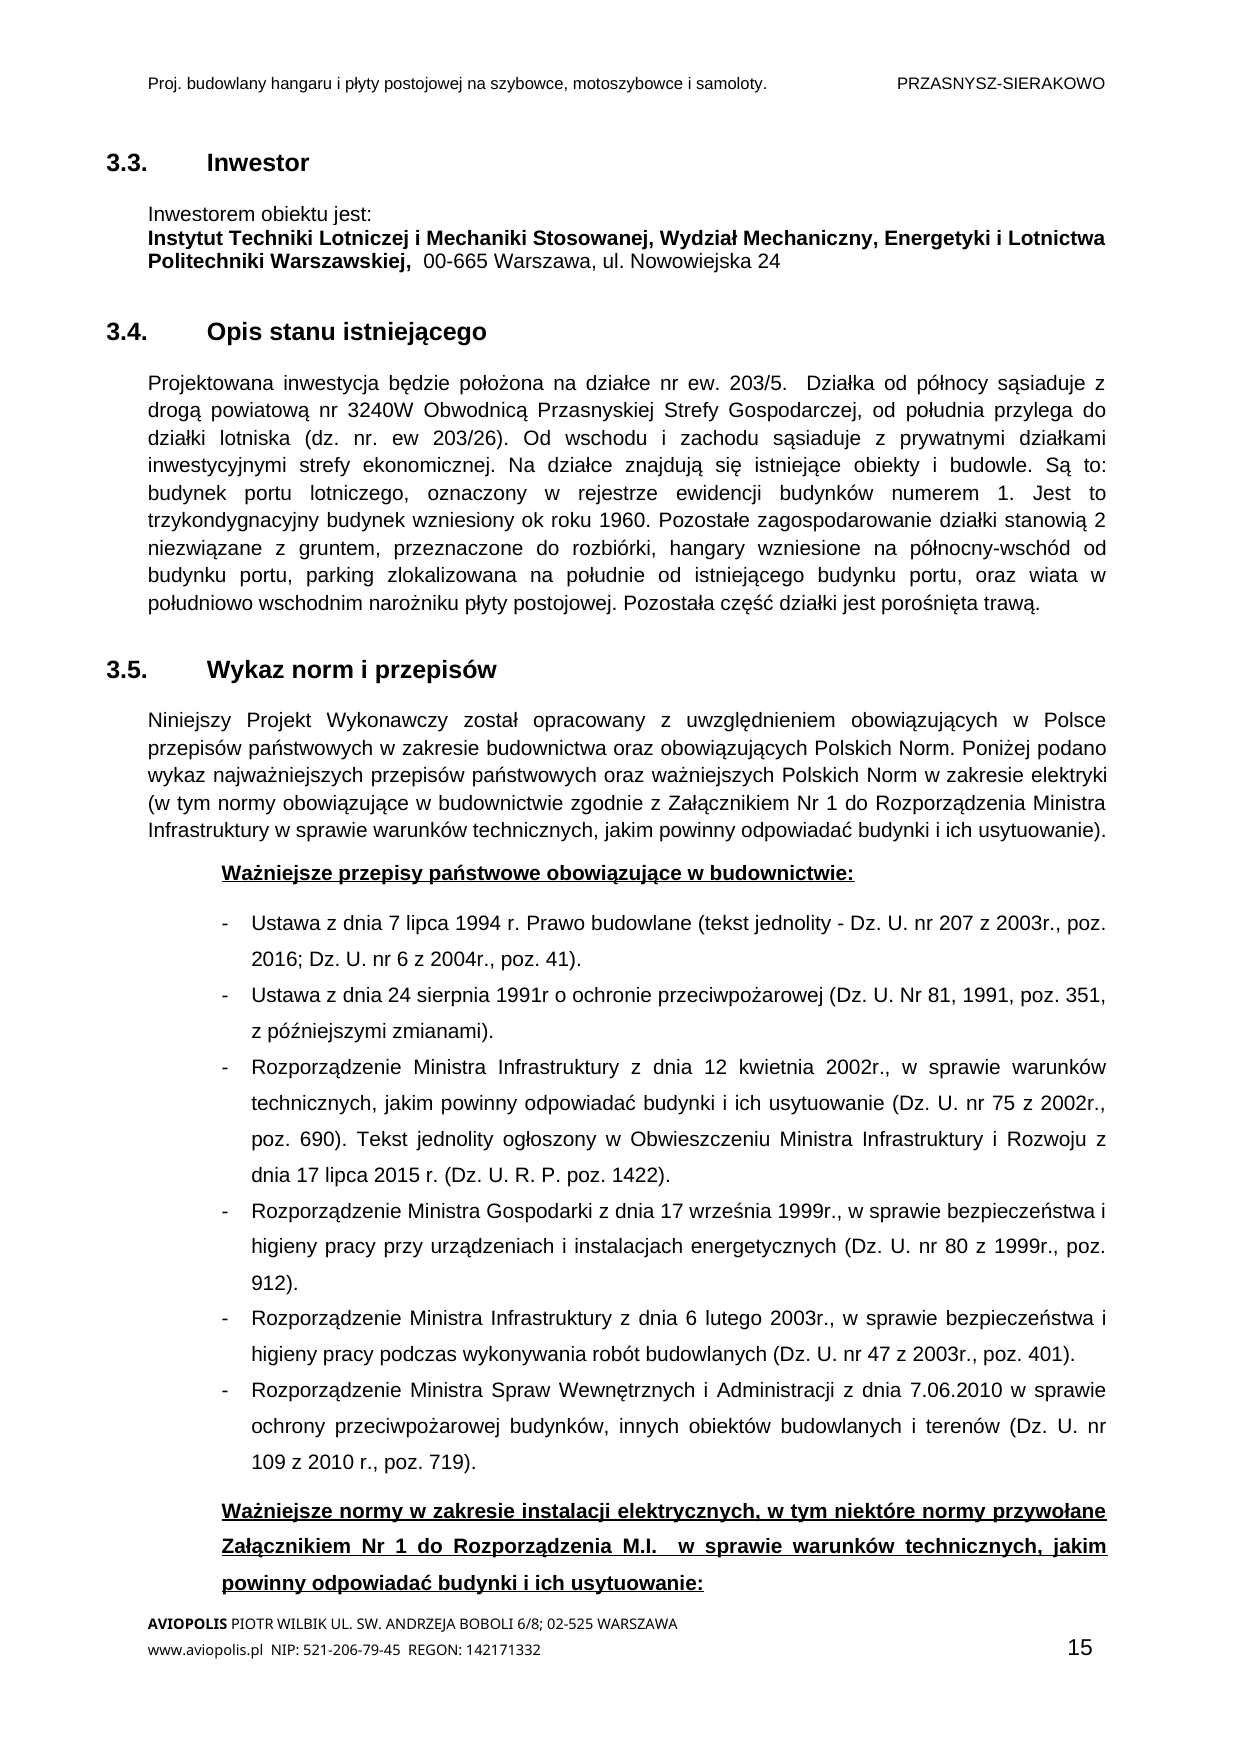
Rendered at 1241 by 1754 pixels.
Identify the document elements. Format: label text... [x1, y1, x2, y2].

list Rozporządzenie Ministra Spraw Wewnętrznych i Administracji z dnia 7.06.2010 w sprawie ochrony przeciwpożarowej budynków, innych obiektów budowlanych i terenów (Dz. U. nr 109 z 2010 r., poz. 719). [221, 1378, 1107, 1474]
list Rozporządzenie Ministra Infrastruktury z dnia 6 lutego 2003r., w sprawie bezpieczeństwa i higieny pracy podczas wykonywania robót budowlanych (Dz. U. nr 47 z 2003r., poz. 401). [221, 1306, 1107, 1366]
list Ustawa z dnia 7 lipca 1994 r. Prawo budowlane (tekst jednolity - Dz. U. nr 207 z 2003r., poz. 2016; Dz. U. nr 6 z 2004r., poz. 41). [221, 911, 1107, 971]
text Niniejszy Projekt Wykonawczy został opracowany z uwzględnieniem obowiązujących w Polsce przepisów państwowych w zakresie budownictwa oraz obowiązujących Polskich Norm. Poniżej podano wykaz najważniejszych przepisów państwowych oraz ważniejszych Polskich Norm w zakresie elektryki (w tym normy obowiązujące w budownictwie zgodnie z Załącznikiem Nr 1 do Rozporządzenia Ministra Infrastruktury w sprawie warunków technicznych, jakim powinny odpowiadać budynki i ich usytuowanie). [148, 708, 1107, 842]
subtitle Inwestor [148, 148, 1107, 176]
text Ważniejsze normy w zakresie instalacji elektrycznych, w tym niektóre normy przywołane Załącznikiem Nr 1 do Rozporządzenia M.I. w sprawie warunków technicznych, jakim powinny odpowiadać budynki i ich usytuowanie: [221, 1556, 1107, 1594]
text Inwestorem obiektu jest: [148, 201, 1107, 225]
list Ustawa z dnia 24 sierpnia 1991r o ochronie przeciwpożarowej (Dz. U. Nr 81, 1991, poz. 351, z późniejszymi zmianami). [221, 983, 1107, 1043]
text Ważniejsze normy w zakresie instalacji elektrycznych, w tym niektóre normy przywołane Załącznikiem Nr 1 do Rozporządzenia M.I. w sprawie warunków technicznych, jakim powinny odpowiadać budynki i ich usytuowanie: [221, 1498, 1107, 1519]
text Projektowana inwestycja będzie położona na działce nr ew. 203/5. Działka od północy sąsiaduje z drogą powiatową nr 3240W Obwodnicą Przasnyskiej Strefy Gospodarczej, od południa przylega do działki lotniska (dz. nr. ew 203/26). Od wschodu i zachodu sąsiaduje z prywatnymi działkami inwestycyjnymi strefy ekonomicznej. Na działce znajdują się istniejące obiekty i budowle. Są to: budynek portu lotniczego, oznaczony w rejestrze ewidencji budynków numerem 1. Jest to trzykondygnacyjny budynek wzniesiony ok roku 1960. Pozostałe zagospodarowanie działki stanowią 2 niezwiązane z gruntem, przeznaczone do rozbiórki, hangary wzniesione na północny-wschód od budynku portu, parking zlokalizowana na południe od istniejącego budynku portu, oraz wiata w południowo wschodnim narożniku płyty postojowej. Pozostała część działki jest porośnięta trawą. [148, 371, 1107, 614]
list Rozporządzenie Ministra Infrastruktury z dnia 12 kwietnia 2002r., w sprawie warunków technicznych, jakim powinny odpowiadać budynki i ich usytuowanie (Dz. U. nr 75 z 2002r., poz. 690). Tekst jednolity ogłoszony w Obwieszczeniu Ministra Infrastruktury i Rozwoju z dnia 17 lipca 2015 r. (Dz. U. R. P. poz. 1422). [221, 1055, 1107, 1186]
text Ważniejsze normy w zakresie instalacji elektrycznych, w tym niektóre normy przywołane Załącznikiem Nr 1 do Rozporządzenia M.I. w sprawie warunków technicznych, jakim powinny odpowiadać budynki i ich usytuowanie: [221, 1520, 1107, 1555]
subtitle Wykaz norm i przepisów [148, 654, 1107, 683]
subtitle Opis stanu istniejącego [148, 317, 1107, 346]
list Rozporządzenie Ministra Gospodarki z dnia 17 września 1999r., w sprawie bezpieczeństwa i higieny pracy przy urządzeniach i instalacjach energetycznych (Dz. U. nr 80 z 1999r., poz. 912). [221, 1198, 1107, 1294]
text Politechniki Warszawskiej, 00-665 Warszawa, ul. Nowowiejska 24 [423, 249, 1107, 273]
text Ważniejsze przepisy państwowe obowiązujące w budownictwie: [221, 860, 1107, 884]
